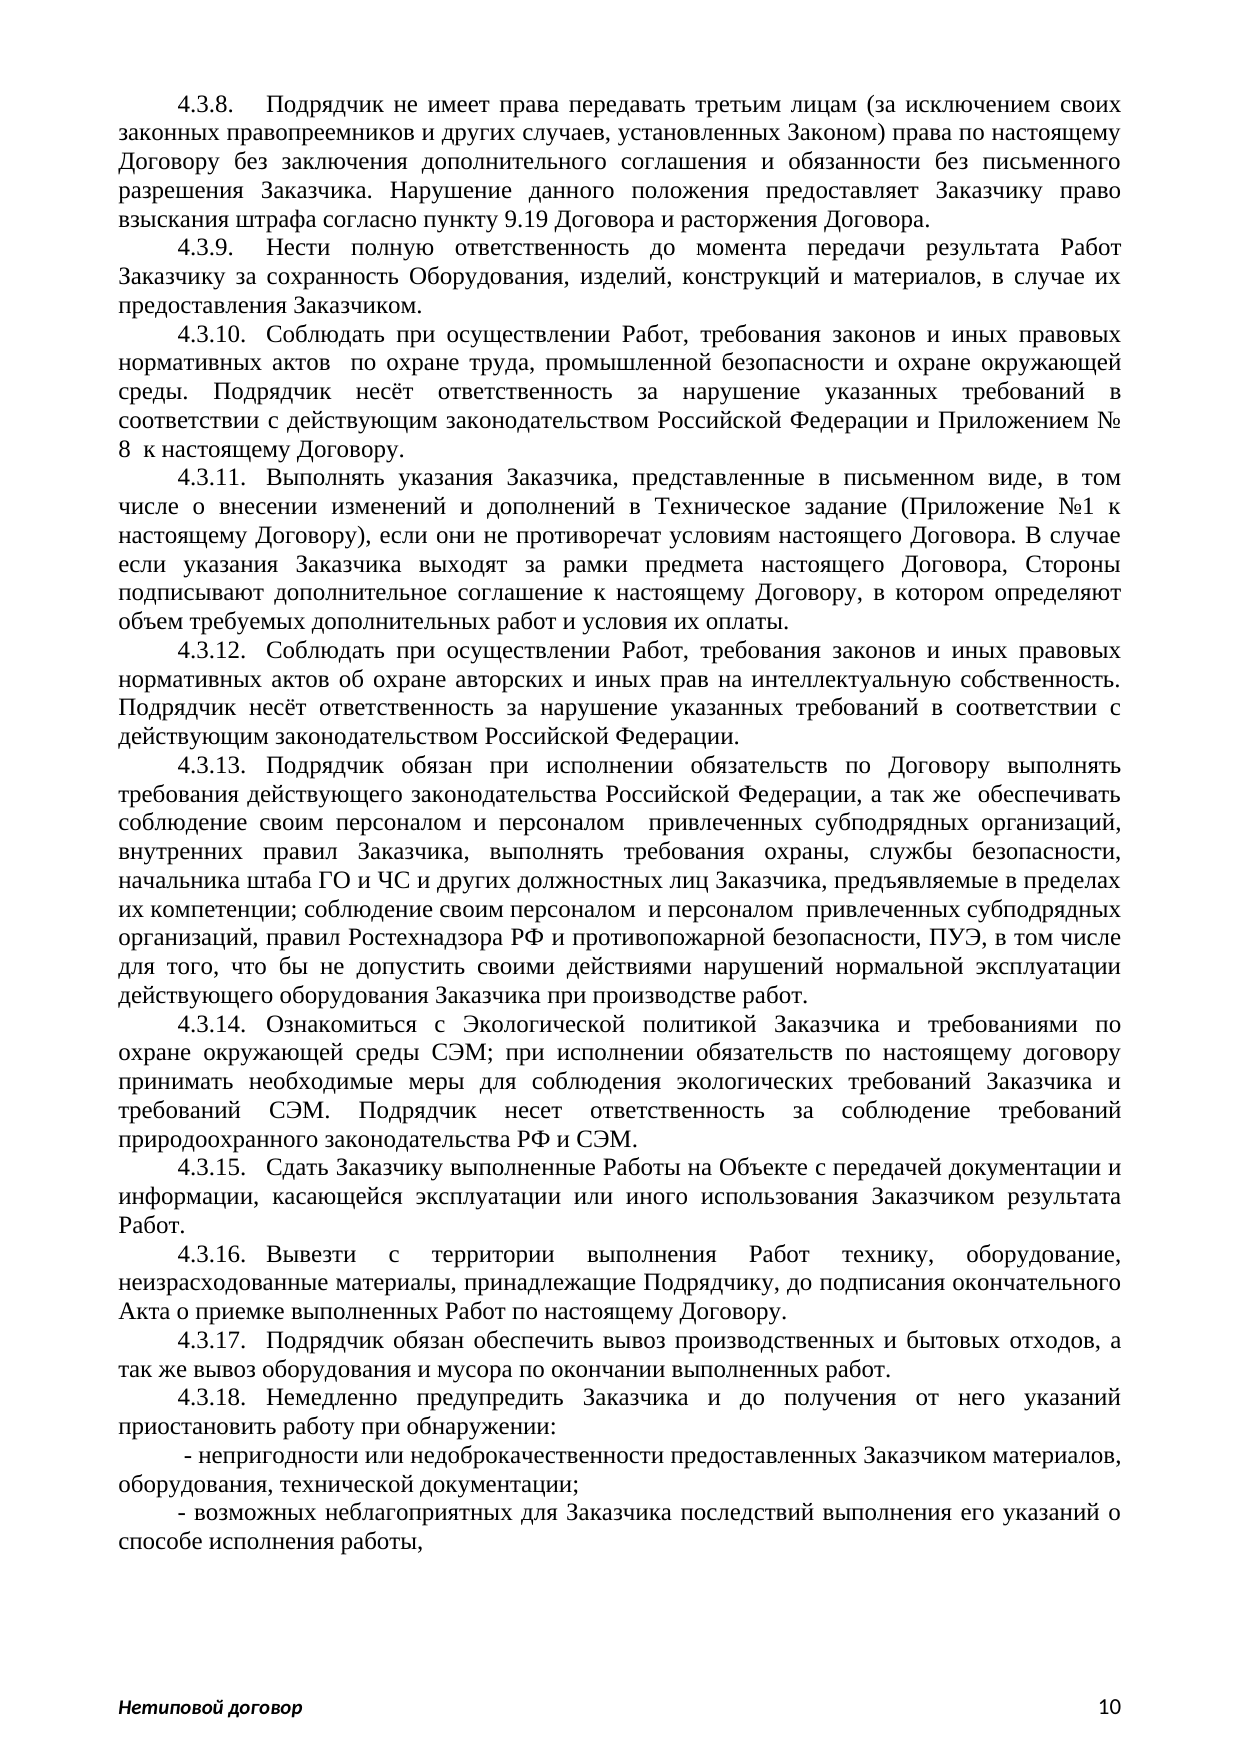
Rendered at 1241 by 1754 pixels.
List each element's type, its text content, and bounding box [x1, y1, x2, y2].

list Нести полную ответственность до момента передачи результата Работ Заказчику за сохранность Оборудования, изделий, конструкций и материалов, в случае их предоставления Заказчиком. [118, 232, 1122, 319]
list Вывезти с территории выполнения Работ технику, оборудование, неизрасходованные материалы, принадлежащие Подрядчику, до подписания окончательного Акта о приемке выполненных Работ по настоящему Договору. [118, 1239, 1122, 1325]
list Выполнять указания Заказчика, представленные в письменном виде, в том числе о внесении изменений и дополнений в Техническое задание (Приложение №1 к настоящему Договору), если они не противоречат условиям настоящего Договора. В случае если указания Заказчика выходят за рамки предмета настоящего Договора, Стороны подписывают дополнительное соглашение к настоящему Договору, в котором определяют объем требуемых дополнительных работ и условия их оплаты. [118, 462, 1122, 635]
list Соблюдать при осуществлении Работ, требования законов и иных правовых нормативных актов по охране труда, промышленной безопасности и охране окружающей среды. Подрядчик несёт ответственность за нарушение указанных требований в соответствии с действующим законодательством Российской Федерации и Приложением № 8 к настоящему Договору. [118, 319, 1122, 462]
list Сдать Заказчику выполненные Работы на Объекте с передачей документации и информации, касающейся эксплуатации или иного использования Заказчиком результата Работ. [118, 1152, 1122, 1239]
list Соблюдать при осуществлении Работ, требования законов и иных правовых нормативных актов об охране авторских и иных прав на интеллектуальную собственность. Подрядчик несёт ответственность за нарушение указанных требований в соответствии с действующим законодательством Российской Федерации. [118, 635, 1122, 750]
text - возможных неблагоприятных для Заказчика последствий выполнения его указаний о способе исполнения работы, [118, 1497, 1122, 1555]
list Подрядчик обязан обеспечить вывоз производственных и бытовых отходов, а так же вывоз оборудования и мусора по окончании выполненных работ. [118, 1325, 1122, 1382]
list Ознакомиться с Экологической политикой Заказчика и требованиями по охране окружающей среды СЭМ; при исполнении обязательств по настоящему договору принимать необходимые меры для соблюдения экологических требований Заказчика и требований СЭМ. Подрядчик несет ответственность за соблюдение требований природоохранного законодательства РФ и СЭМ. [118, 1009, 1122, 1152]
list Немедленно предупредить Заказчика и до получения от него указаний приостановить работу при обнаружении: [118, 1382, 1122, 1440]
list Подрядчик не имеет права передавать третьим лицам (за исключением своих законных правопреемников и других случаев, установленных Законом) права по настоящему Договору без заключения дополнительного соглашения и обязанности без письменного разрешения Заказчика. Нарушение данного положения предоставляет Заказчику право взыскания штрафа согласно пункту 9.19 Договора и расторжения Договора. [118, 89, 1122, 232]
text - непригодности или недоброкачественности предоставленных Заказчиком материалов, оборудования, технической документации; [118, 1440, 1122, 1497]
list Подрядчик обязан при исполнении обязательств по Договору выполнять требования действующего законодательства Российской Федерации, а так же обеспечивать соблюдение своим персоналом и персоналом привлеченных субподрядных организаций, внутренних правил Заказчика, выполнять требования охраны, службы безопасности, начальника штаба ГО и ЧС и других должностных лиц Заказчика, предъявляемые в пределах их компетенции; соблюдение своим персоналом и персоналом привлеченных субподрядных организаций, правил Ростехнадзора РФ и противопожарной безопасности, ПУЭ, в том числе для того, что бы не допустить своими действиями нарушений нормальной эксплуатации действующего оборудования Заказчика при производстве работ. [118, 750, 1122, 1009]
